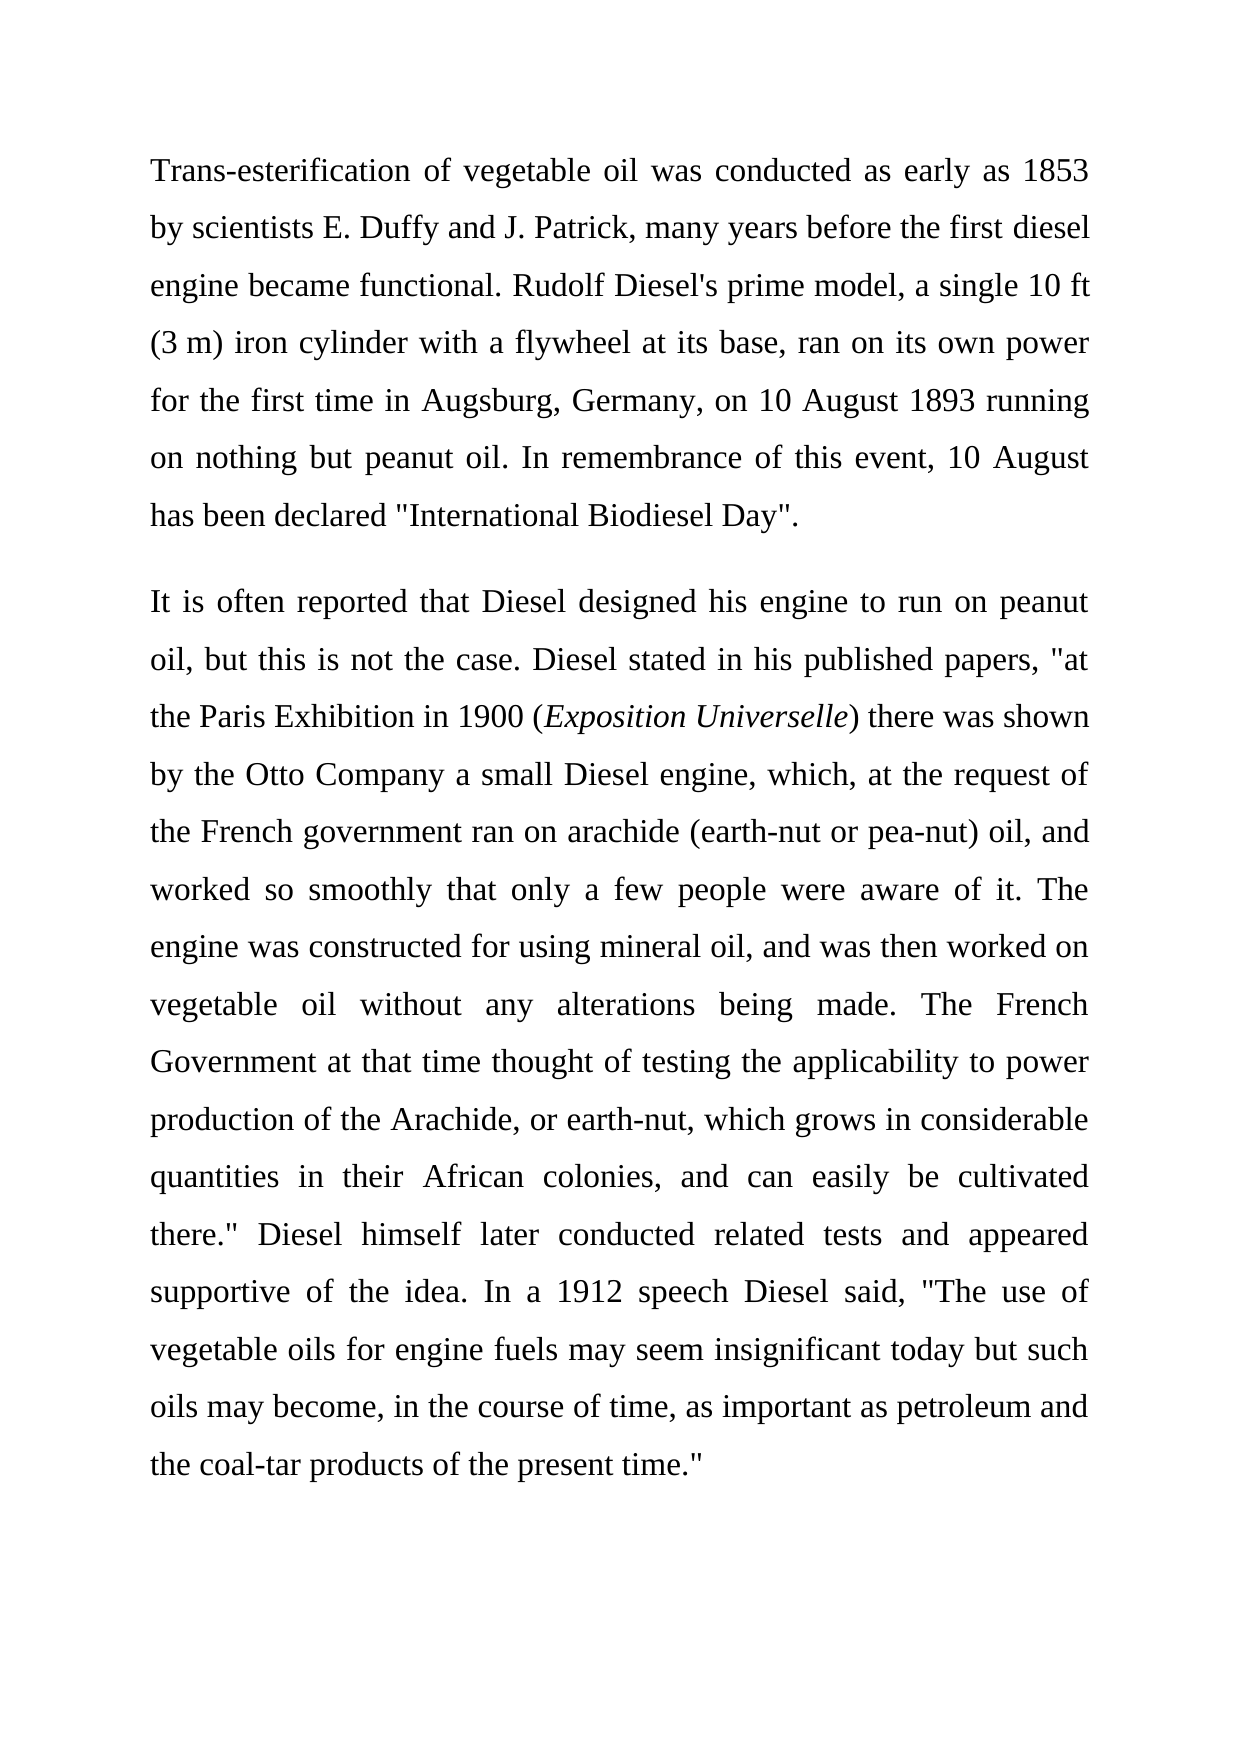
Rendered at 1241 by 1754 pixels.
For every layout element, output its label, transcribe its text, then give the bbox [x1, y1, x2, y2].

text It is often reported that Diesel designed his engine to run on peanut oil, but this is not the case. Diesel stated in his published papers, "at the Paris Exhibition in 1900 (Exposition Universelle) there was shown by the Otto Company a small Diesel engine, which, at the request of the French government ran on arachide (earth-nut or pea-nut) oil, and worked so smoothly that only a few people were aware of it. The engine was constructed for using mineral oil, and was then worked on vegetable oil without any alterations being made. The French Government at that time thought of testing the applicability to power production of the Arachide, or earth-nut, which grows in considerable quantities in their African colonies, and can easily be cultivated there." Diesel himself later conducted related tests and appeared supportive of the idea. In a 1912 speech Diesel said, "The use of vegetable oils for engine fuels may seem insignificant today but such oils may become, in the course of time, as important as petroleum and the coal-tar products of the present time." [150, 582, 1090, 1482]
text Trans-esterification of vegetable oil was conducted as early as 1853 by scientists E. Duffy and J. Patrick, many years before the first diesel engine became functional. Rudolf Diesel's prime model, a single 10 ft (3 m) iron cylinder with a flywheel at its base, ran on its own power for the first time in Augsburg, Germany, on 10 August 1893 running on nothing but peanut oil. In remembrance of this event, 10 August has been declared "International Biodiesel Day". [150, 150, 1090, 533]
